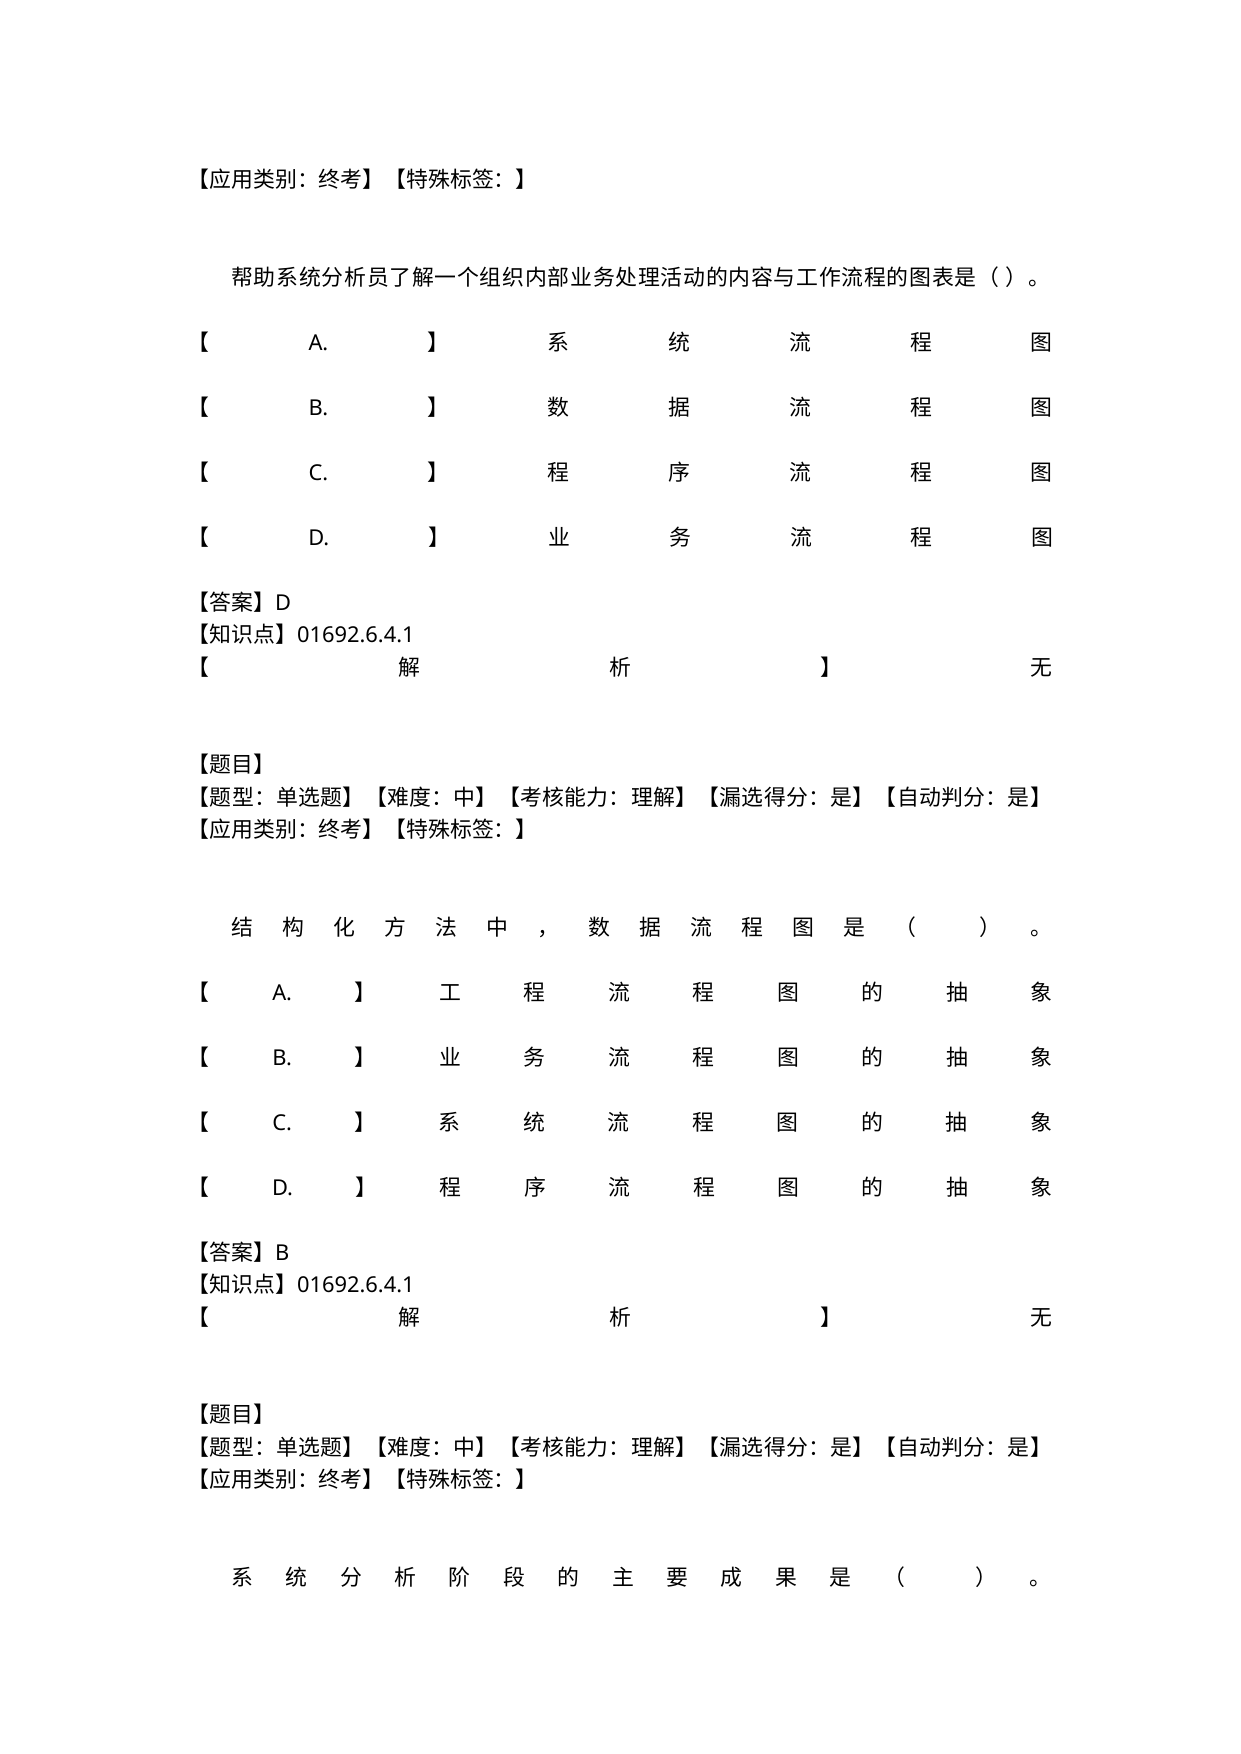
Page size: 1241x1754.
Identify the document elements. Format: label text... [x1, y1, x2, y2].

text 帮助系统分析员了解一个组织内部业务处理活动的内容与工作流程的图表是（ ）。 [187, 194, 1053, 324]
text 【答案】D [187, 584, 1053, 617]
text 【C.】系统流程图的抽象 [187, 1104, 1053, 1169]
text 【知识点】01692.6.4.1 [187, 617, 1053, 649]
text 【解析】无 [187, 649, 1053, 714]
text 【题型：单选题】【难度：中】【考核能力：理解】【漏选得分：是】【自动判分：是】【应用类别：终考】【特殊标签：】 [187, 779, 1053, 844]
text 【A.】系统流程图 [187, 324, 1053, 389]
text 【A.】工程流程图的抽象 [187, 974, 1053, 1039]
text 【D.】程序流程图的抽象 [187, 1169, 1053, 1234]
text 【B.】数据流程图 [187, 389, 1053, 454]
text 【C.】程序流程图 [187, 454, 1053, 519]
text 【题型：单选题】【难度：中】【考核能力：理解】【漏选得分：是】【自动判分：是】【应用类别：终考】【特殊标签：】 [187, 1429, 1053, 1494]
text 【D.】业务流程图 [187, 519, 1053, 584]
text 【知识点】01692.6.4.1 [187, 1267, 1053, 1299]
text 【解析】无 [187, 1299, 1053, 1364]
text 结构化方法中，数据流程图是（ ）。 [187, 844, 1053, 974]
text 系统分析阶段的主要成果是（ ）。 [187, 1494, 1053, 1592]
text 【题目】 [187, 747, 1053, 779]
text 【答案】B [187, 1234, 1053, 1267]
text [187, 162, 1053, 194]
text 【题目】 [187, 1397, 1053, 1429]
text 【B.】业务流程图的抽象 [187, 1039, 1053, 1104]
